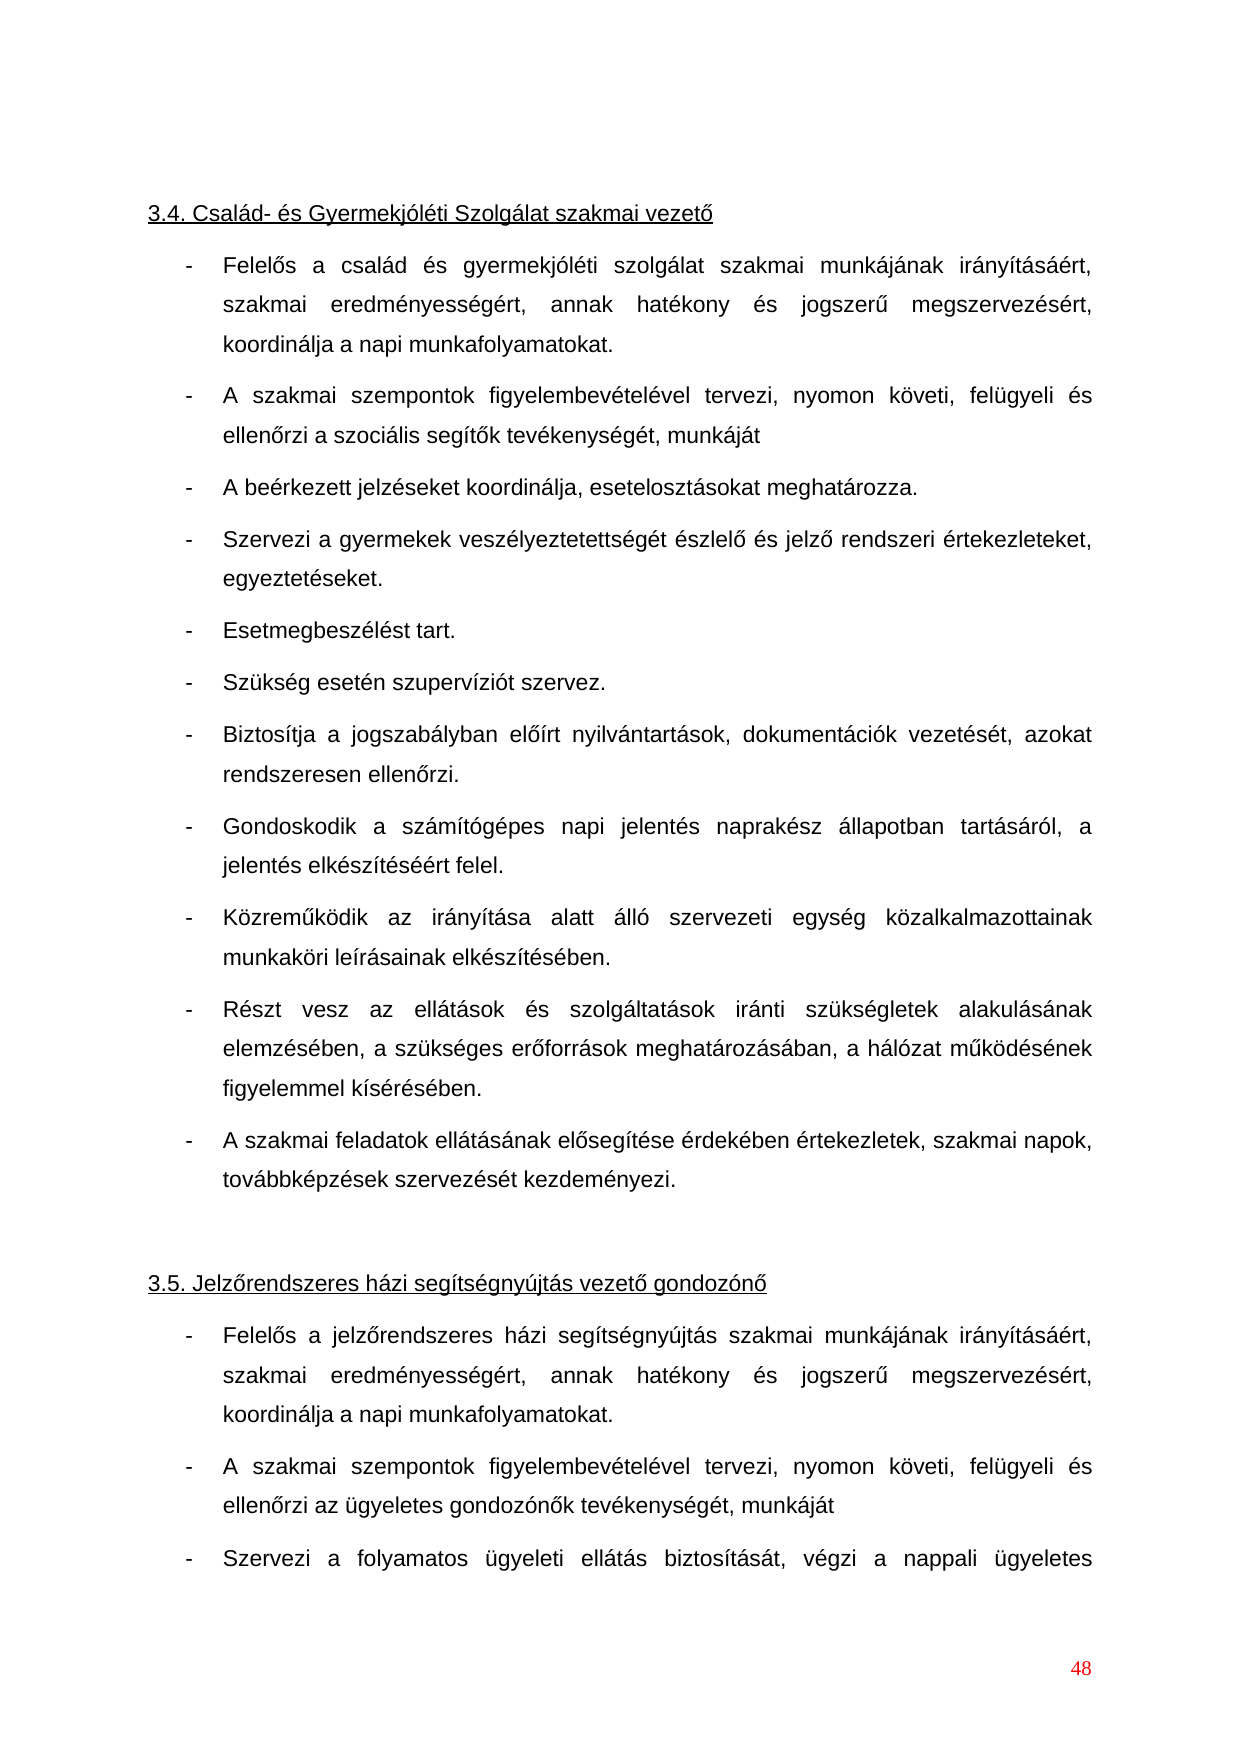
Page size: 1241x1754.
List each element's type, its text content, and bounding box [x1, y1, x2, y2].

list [185, 1544, 1093, 1571]
list A szakmai feladatok ellátásának elősegítése érdekében értekezletek, szakmai napok, továbbképzések szervezését kezdeményezi. [185, 1127, 1093, 1192]
list Szükség esetén szupervíziót szervez. [185, 669, 1093, 696]
list Esetmegbeszélést tart. [185, 617, 1093, 644]
list A beérkezett jelzéseket koordinálja, esetelosztásokat meghatározza. [185, 474, 1093, 500]
list Felelős a jelzőrendszeres házi segítségnyújtás szakmai munkájának irányításáért, szakmai eredményességért, annak hatékony és jogszerű megszervezésért, koordinálja a napi munkafolyamatokat. [185, 1322, 1093, 1427]
list Biztosítja a jogszabályban előírt nyilvántartások, dokumentációk vezetését, azokat rendszeresen ellenőrzi. [185, 721, 1093, 787]
list Szervezi a gyermekek veszélyeztetettségét észlelő és jelző rendszeri értekezleteket, egyeztetéseket. [185, 526, 1093, 592]
list Részt vesz az ellátások és szolgáltatások iránti szükségletek alakulásának elemzésében, a szükséges erőforrások meghatározásában, a hálózat működésének figyelemmel kísérésében. [185, 996, 1093, 1101]
list A szakmai szempontok figyelembevételével tervezi, nyomon követi, felügyeli és ellenőrzi az ügyeletes gondozónők tevékenységét, munkáját [185, 1453, 1093, 1519]
text 3.4. Család- és Gyermekjóléti Szolgálat szakmai vezető [148, 199, 1093, 226]
list Közreműködik az irányítása alatt álló szervezeti egység közalkalmazottainak munkaköri leírásainak elkészítésében. [185, 904, 1093, 970]
list Felelős a család és gyermekjóléti szolgálat szakmai munkájának irányításáért, szakmai eredményességért, annak hatékony és jogszerű megszervezésért, koordinálja a napi munkafolyamatokat. [185, 252, 1093, 357]
list A szakmai szempontok figyelembevételével tervezi, nyomon követi, felügyeli és ellenőrzi a szociális segítők tevékenységét, munkáját [185, 382, 1093, 448]
list Gondoskodik a számítógépes napi jelentés naprakész állapotban tartásáról, a jelentés elkészítéséért felel. [185, 813, 1093, 879]
text 3.5. Jelzőrendszeres házi segítségnyújtás vezető gondozónő [148, 1270, 1093, 1296]
